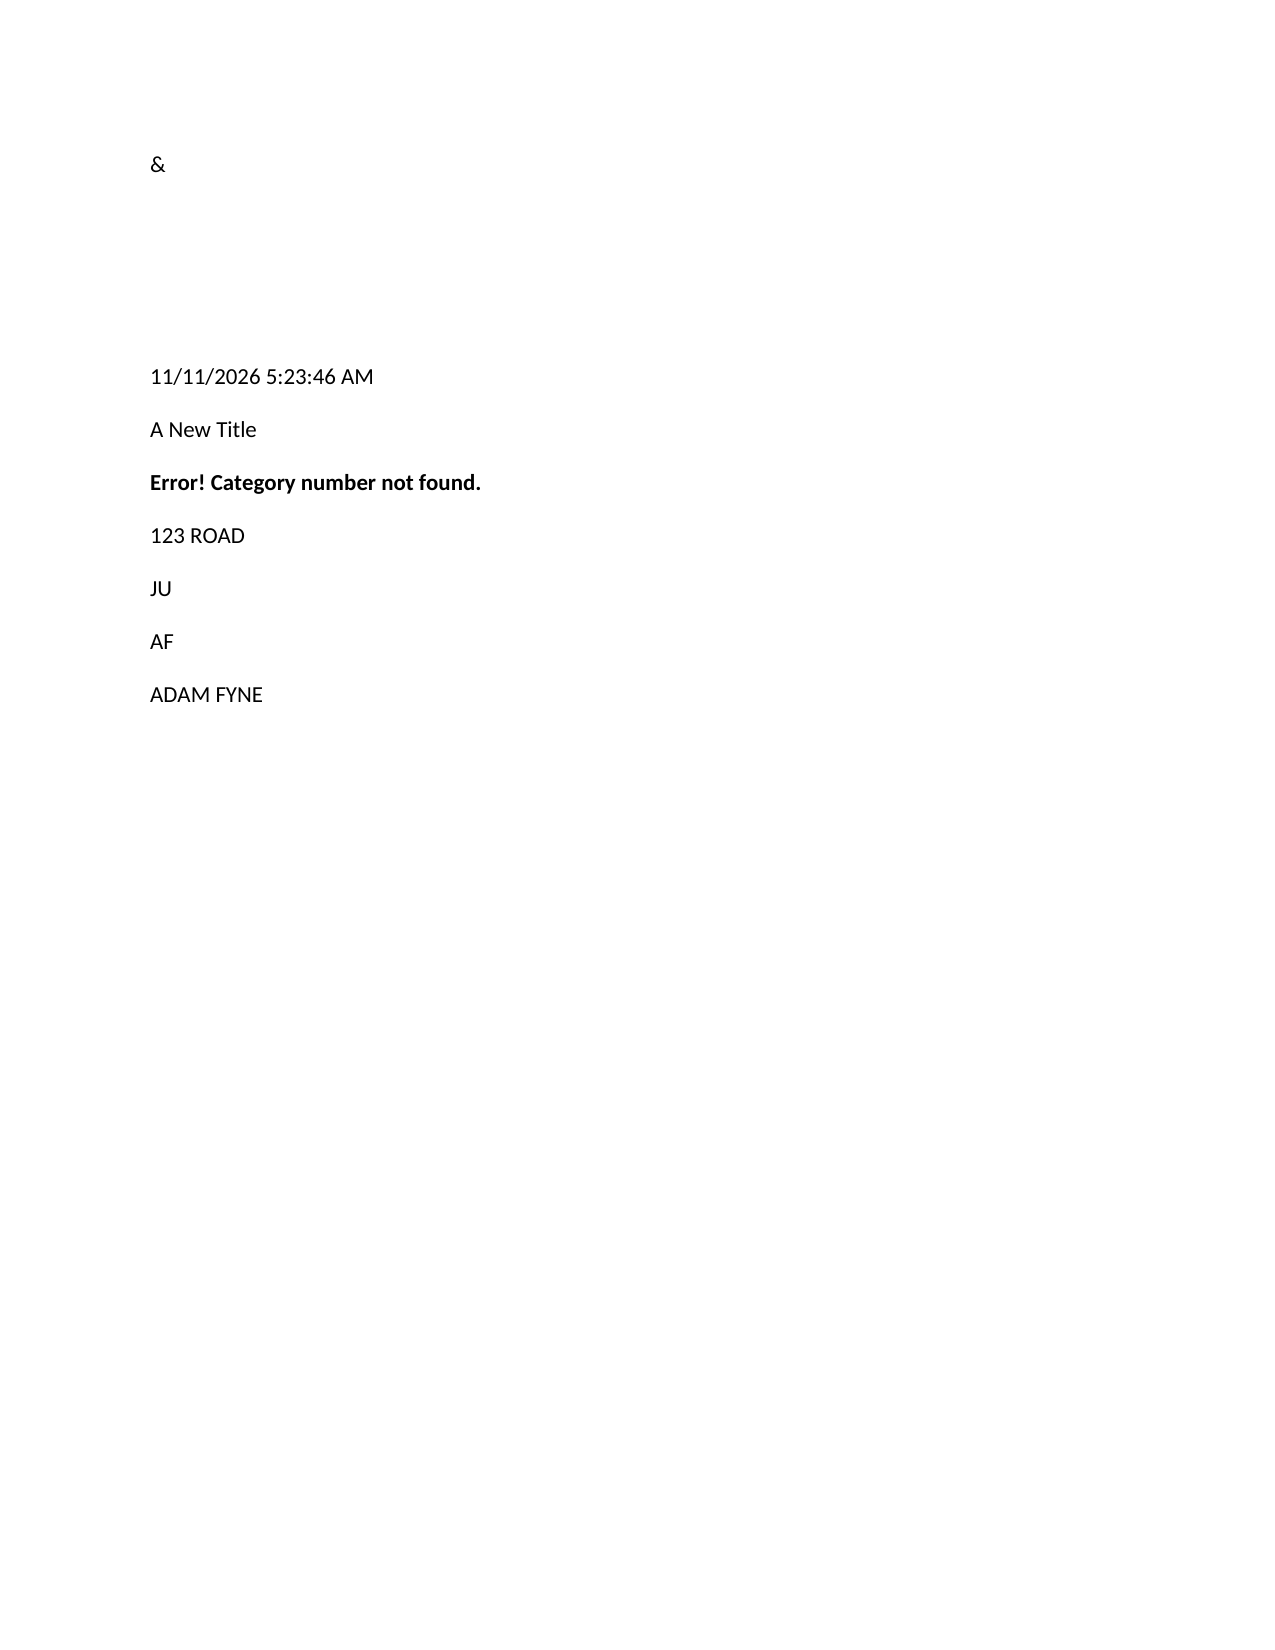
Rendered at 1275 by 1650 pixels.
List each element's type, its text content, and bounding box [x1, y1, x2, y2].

text JU [150, 574, 1125, 602]
text AF [150, 627, 1125, 655]
text ADAM FYNE [150, 680, 1125, 708]
text 13/01/2025 10:05:07 AM [150, 362, 1125, 390]
text A New Title [150, 415, 1125, 443]
text 123 ROAD [150, 521, 1125, 549]
text Error! Category number not found. [150, 468, 1125, 496]
